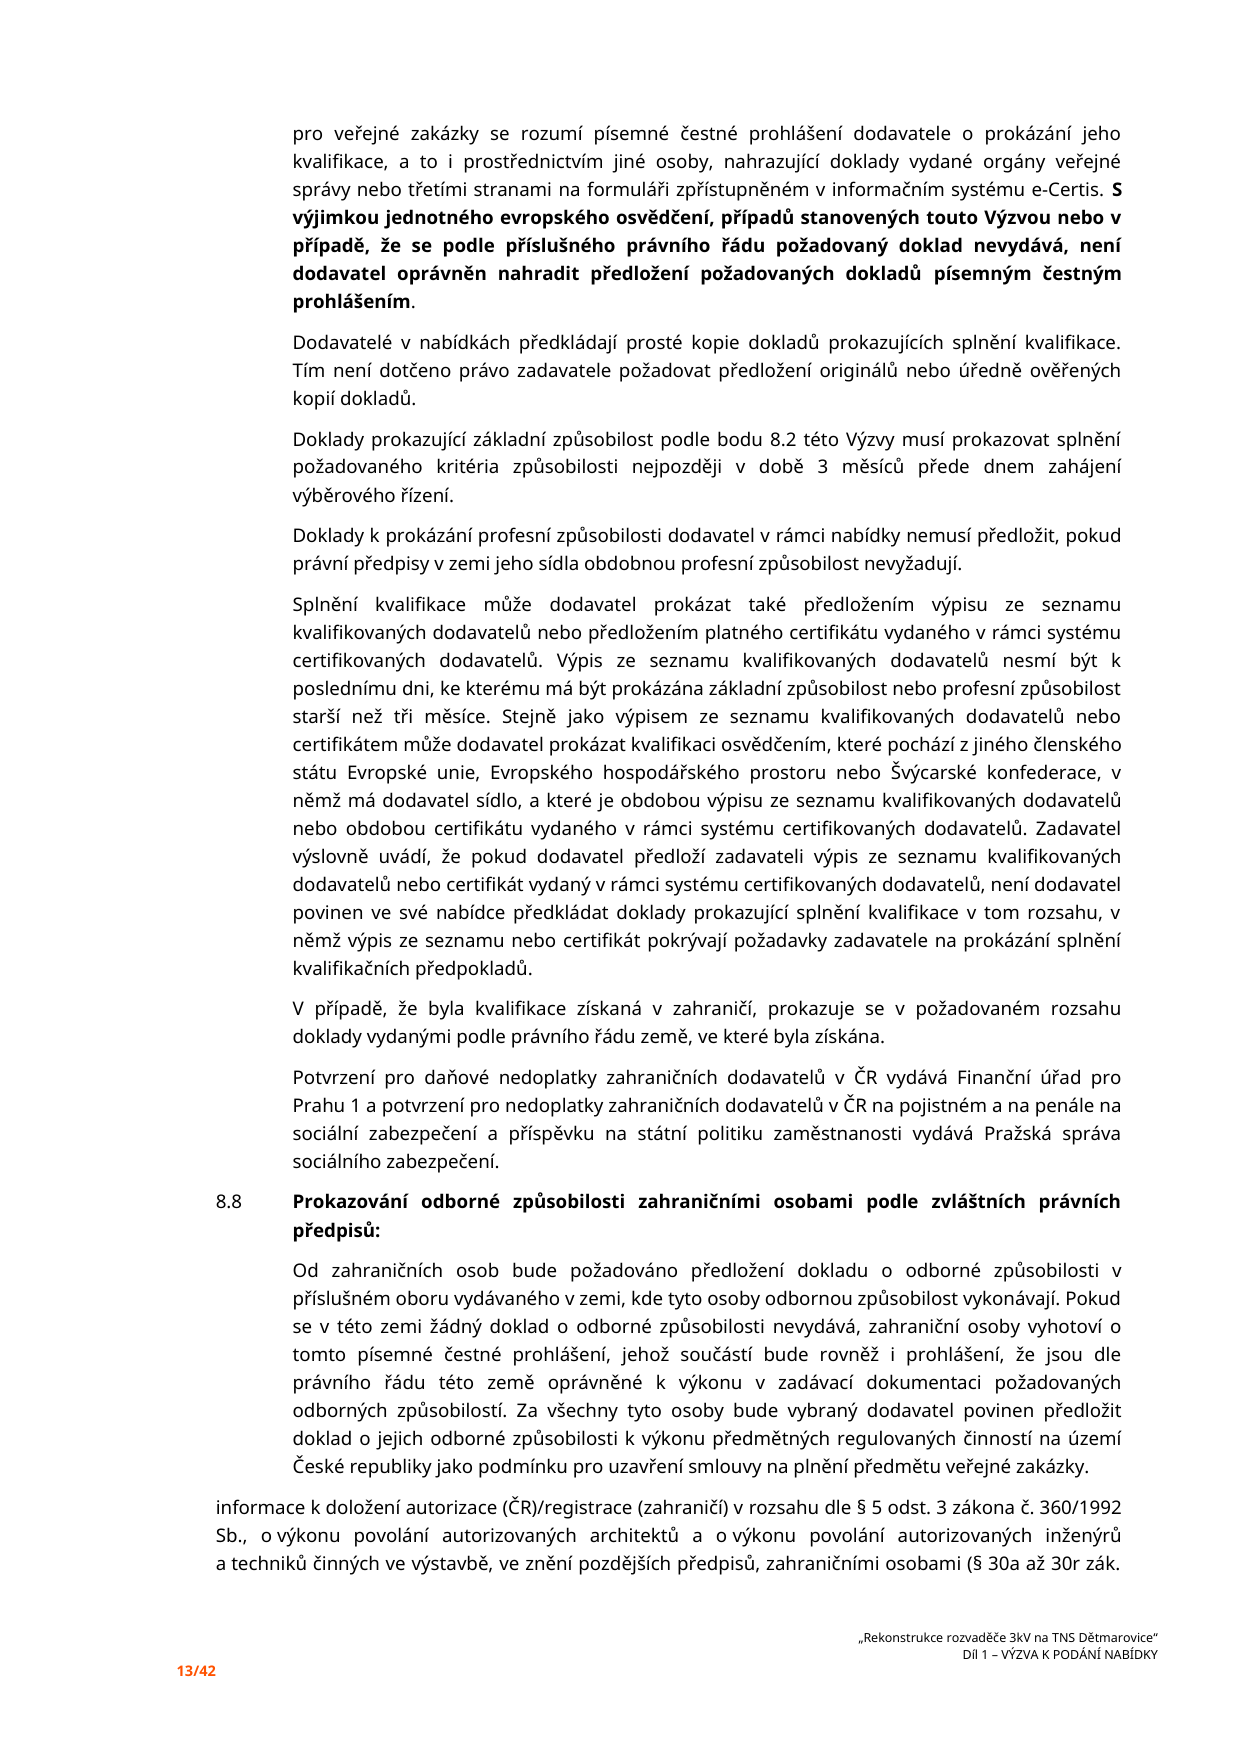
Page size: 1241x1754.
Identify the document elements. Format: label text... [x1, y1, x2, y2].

text Prokazování odborné způsobilosti zahraničními osobami podle zvláštních právních předpisů: [216, 1189, 1122, 1242]
text Od zahraničních osob bude požadováno předložení dokladu o odborné způsobilosti v příslušném oboru vydávaného v zemi, kde tyto osoby odbornou způsobilost vykonávají. Pokud se v této zemi žádný doklad o odborné způsobilosti nevydává, zahraniční osoby vyhotoví o tomto písemné čestné prohlášení, jehož součástí bude rovněž i prohlášení, že jsou dle právního řádu této země oprávněné k výkonu v zadávací dokumentaci požadovaných odborných způsobilostí. Za všechny tyto osoby bude vybraný dodavatel povinen předložit doklad o jejich odborné způsobilosti k výkonu předmětných regulovaných činností na území České republiky jako podmínku pro uzavření smlouvy na plnění předmětu veřejné zakázky. [292, 1257, 1122, 1479]
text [216, 1494, 1122, 1576]
text Doklady k prokázání profesní způsobilosti dodavatel v rámci nabídky nemusí předložit, pokud právní předpisy v zemi jeho sídla obdobnou profesní způsobilost nevyžadují. [292, 522, 1122, 576]
text Doklady prokazující základní způsobilost podle bodu 8.2 této Výzvy musí prokazovat splnění požadovaného kritéria způsobilosti nejpozději v době 3 měsíců přede dnem zahájení výběrového řízení. [292, 426, 1122, 507]
text Dodavatelé v nabídkách předkládají prosté kopie dokladů prokazujících splnění kvalifikace. Tím není dotčeno právo zadavatele požadovat předložení originálů nebo úředně ověřených kopií dokladů. [292, 329, 1122, 411]
text V případě, že byla kvalifikace získaná v zahraničí, prokazuje se v požadovaném rozsahu doklady vydanými podle právního řádu země, ve které byla získána. [292, 996, 1122, 1049]
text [292, 121, 1122, 314]
text Potvrzení pro daňové nedoplatky zahraničních dodavatelů v ČR vydává Finanční úřad pro Prahu 1 a potvrzení pro nedoplatky zahraničních dodavatelů v ČR na pojistném a na penále na sociální zabezpečení a příspěvku na státní politiku zaměstnanosti vydává Pražská správa sociálního zabezpečení. [292, 1064, 1122, 1174]
text Splnění kvalifikace může dodavatel prokázat také předložením výpisu ze seznamu kvalifikovaných dodavatelů nebo předložením platného certifikátu vydaného v rámci systému certifikovaných dodavatelů. Výpis ze seznamu kvalifikovaných dodavatelů nesmí být k poslednímu dni, ke kterému má být prokázána základní způsobilost nebo profesní způsobilost starší než tři měsíce. Stejně jako výpisem ze seznamu kvalifikovaných dodavatelů nebo certifikátem může dodavatel prokázat kvalifikaci osvědčením, které pochází z jiného členského státu Evropské unie, Evropského hospodářského prostoru nebo Švýcarské konfederace, v němž má dodavatel sídlo, a které je obdobou výpisu ze seznamu kvalifikovaných dodavatelů nebo obdobou certifikátu vydaného v rámci systému certifikovaných dodavatelů. Zadavatel výslovně uvádí, že pokud dodavatel předloží zadavateli výpis ze seznamu kvalifikovaných dodavatelů nebo certifikát vydaný v rámci systému certifikovaných dodavatelů, není dodavatel povinen ve své nabídce předkládat doklady prokazující splnění kvalifikace v tom rozsahu, v němž výpis ze seznamu nebo certifikát pokrývají požadavky zadavatele na prokázání splnění kvalifikačních předpokladů. [292, 591, 1122, 981]
